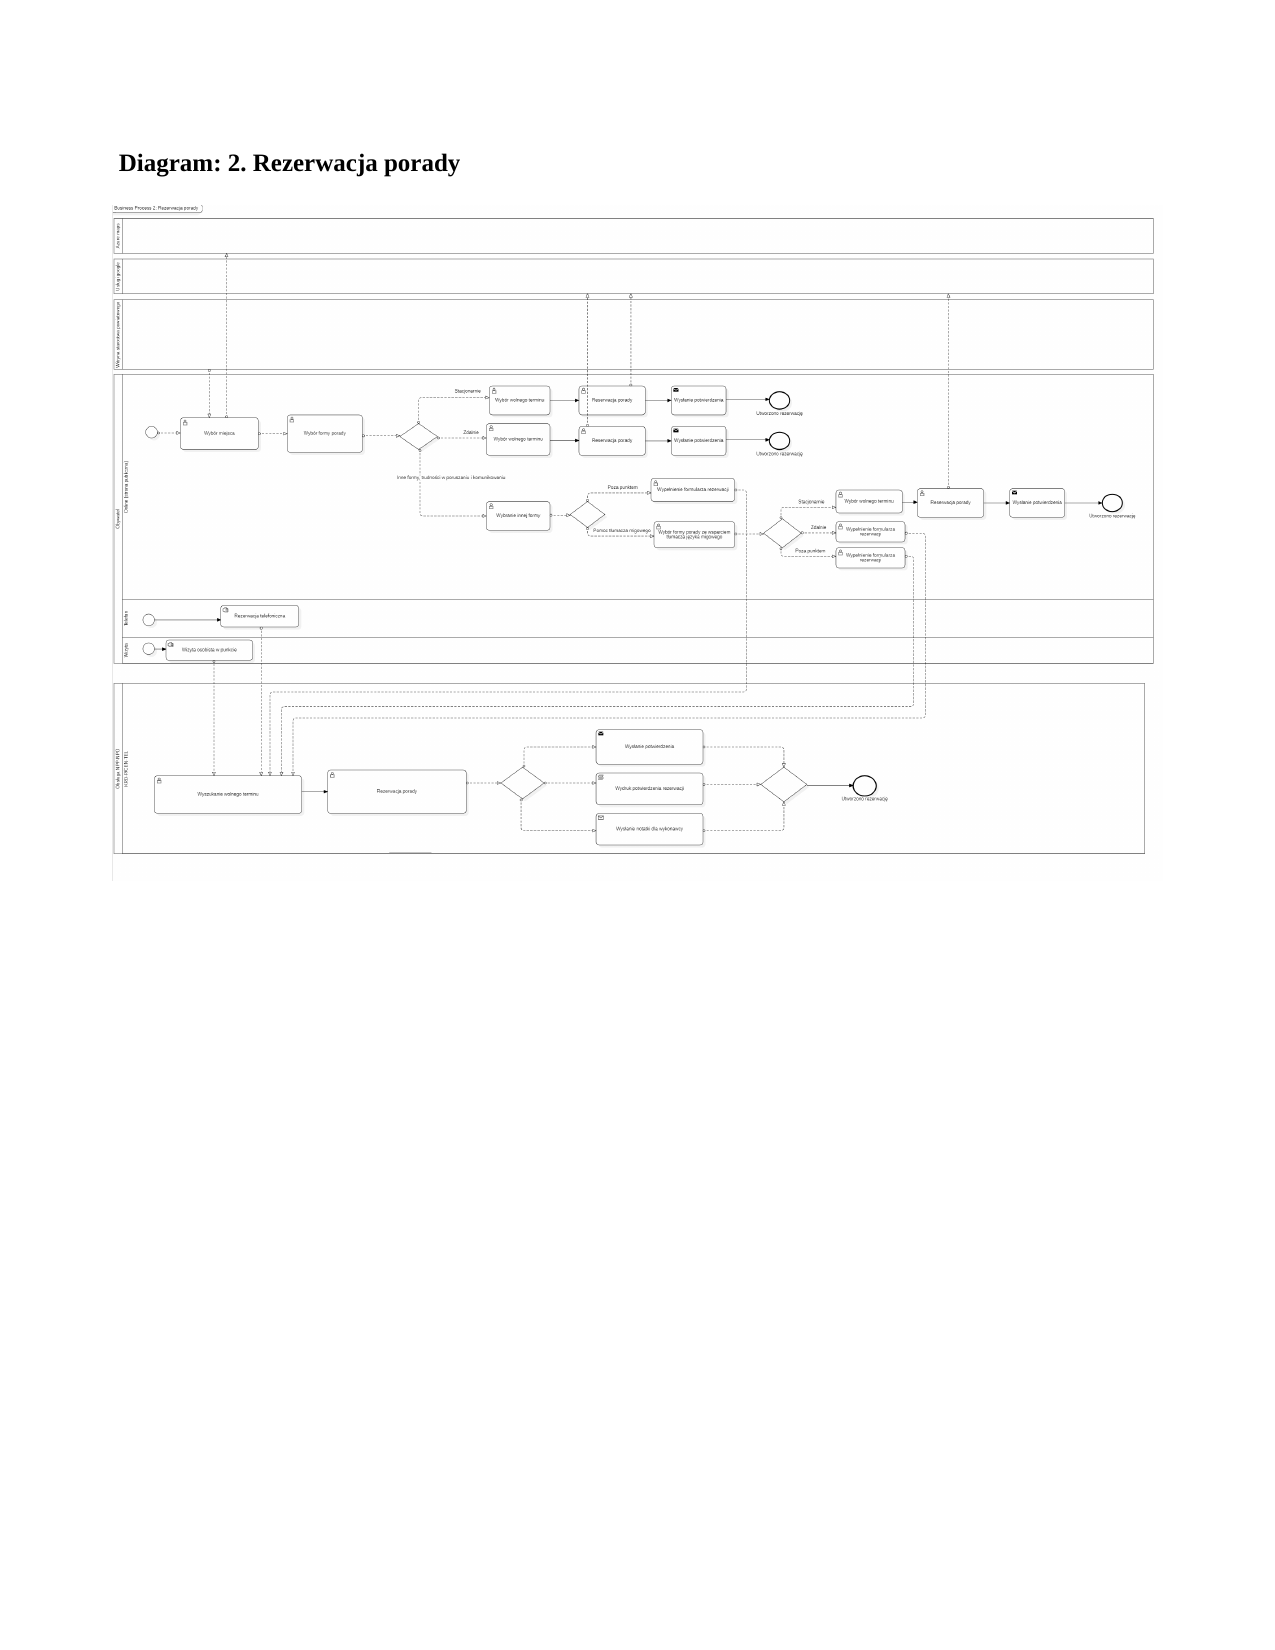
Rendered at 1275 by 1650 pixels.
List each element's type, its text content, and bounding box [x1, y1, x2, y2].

text Diagram: 2. Rezerwacja porady [112, 148, 1162, 176]
picture [112, 205, 1163, 881]
